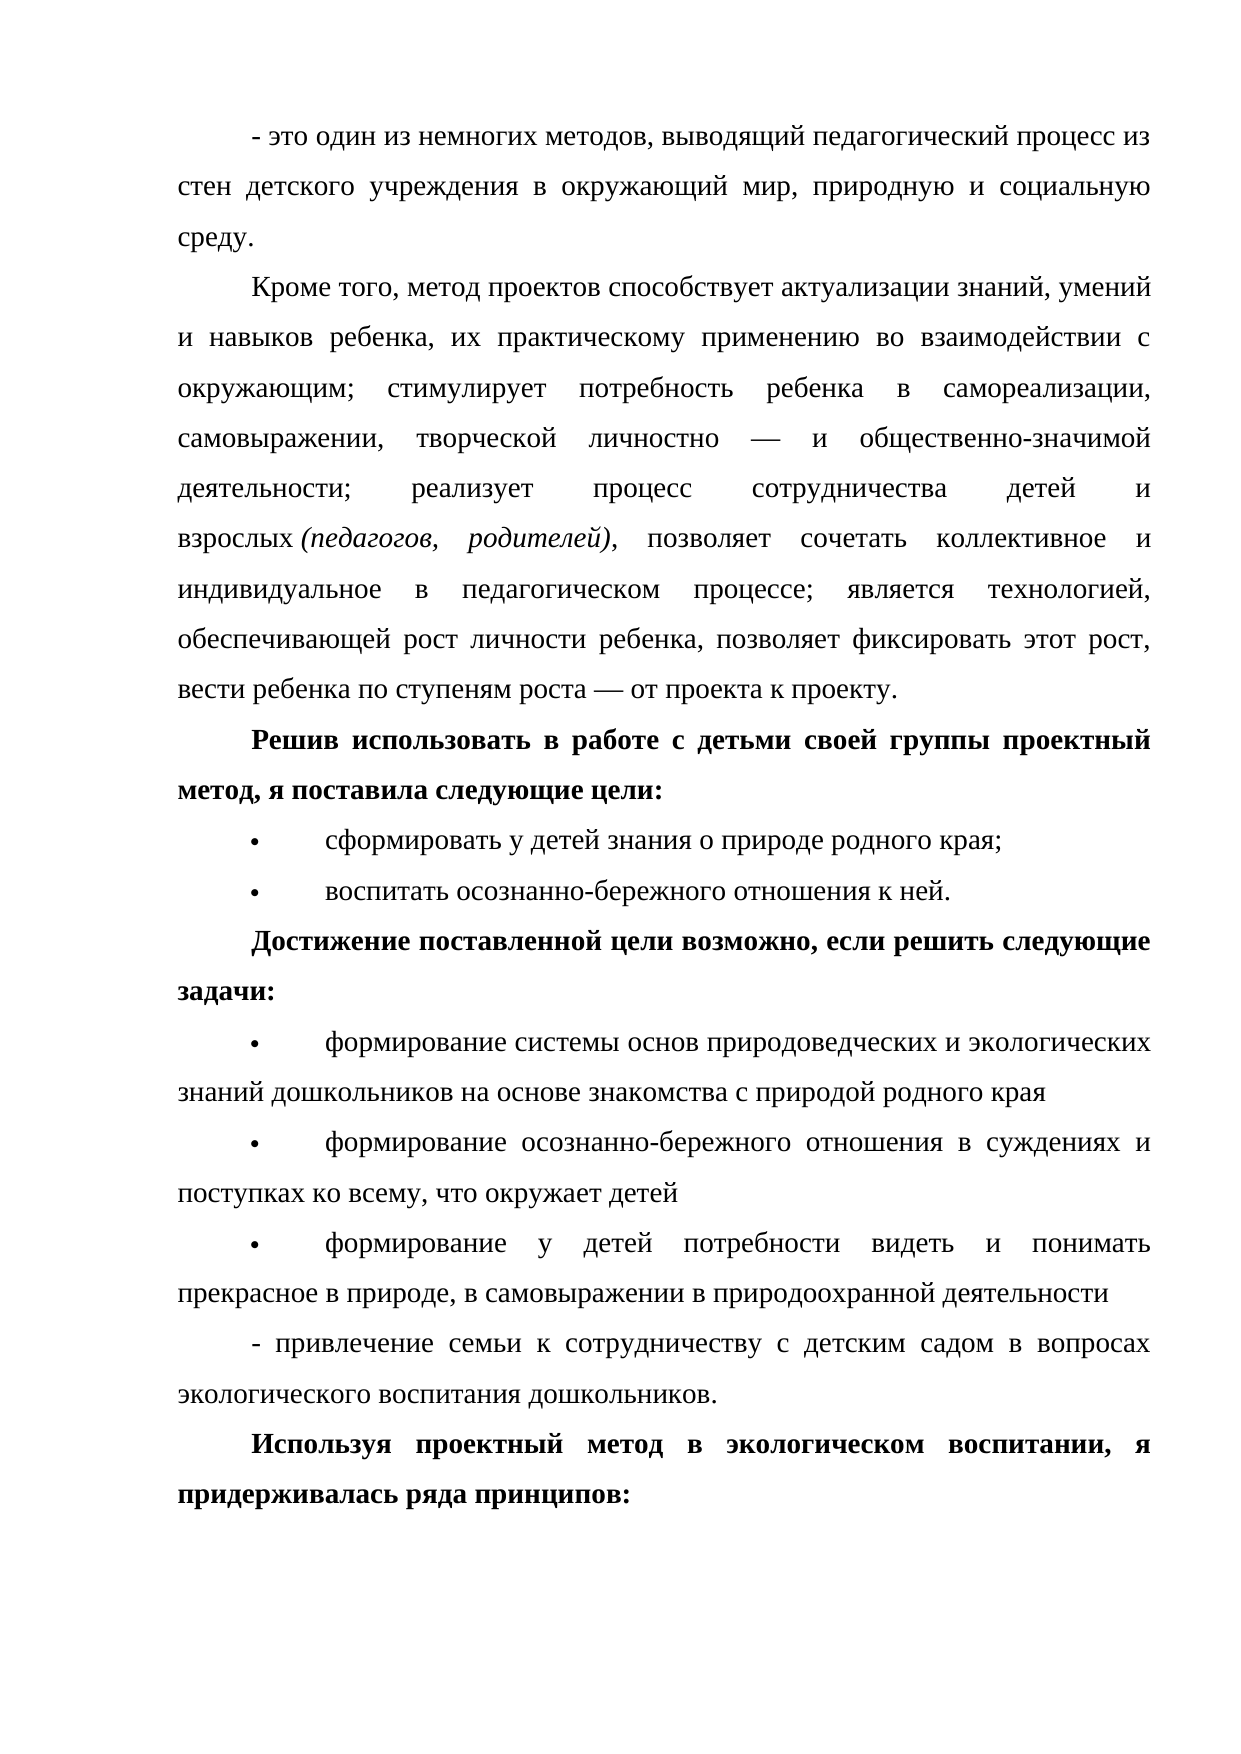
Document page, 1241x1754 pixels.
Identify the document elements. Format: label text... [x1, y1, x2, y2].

list формирование у детей потребности видеть и понимать прекрасное в природе, в самовыражении в природоохранной деятельности [177, 1225, 1152, 1309]
text Используя проектный метод в экологическом воспитании, я придерживалась ряда принципов: [177, 1426, 1152, 1510]
text Достижение поставленной цели возможно, если решить следующие задачи: [177, 923, 1152, 1007]
text - это один из немногих методов, выводящий педагогический процесс из стен детского учреждения в окружающий мир, природную и социальную среду. [177, 118, 1152, 252]
list воспитать осознанно-бережного отношения к ней. [177, 873, 1152, 906]
list формирование системы основ природоведческих и экологических знаний дошкольников на основе знакомства с природой родного края [177, 1024, 1152, 1108]
text - привлечение семьи к сотрудничеству с детским садом в вопросах экологического воспитания дошкольников. [177, 1326, 1152, 1409]
list сформировать у детей знания о природе родного края; [177, 822, 1152, 856]
list формирование осознанно-бережного отношения в суждениях и поступках ко всему, что окружает детей [177, 1124, 1152, 1208]
text Кроме того, метод проектов способствует актуализации знаний, умений и навыков ребенка, их практическому применению во взаимодействии с окружающим; стимулирует потребность ребенка в самореализации, самовыражении, творческой личностно — и общественно-значимой деятельности; реализует процесс сотрудничества детей и взрослых (педагогов, родителей), позволяет сочетать коллективное и индивидуальное в педагогическом процессе; является технологией, обеспечивающей рост личности ребенка, позволяет фиксировать этот рост, вести ребенка по ступеням роста — от проекта к проекту. [177, 269, 1152, 705]
text Решив использовать в работе с детьми своей группы проектный метод, я поставила следующие цели: [177, 722, 1152, 806]
